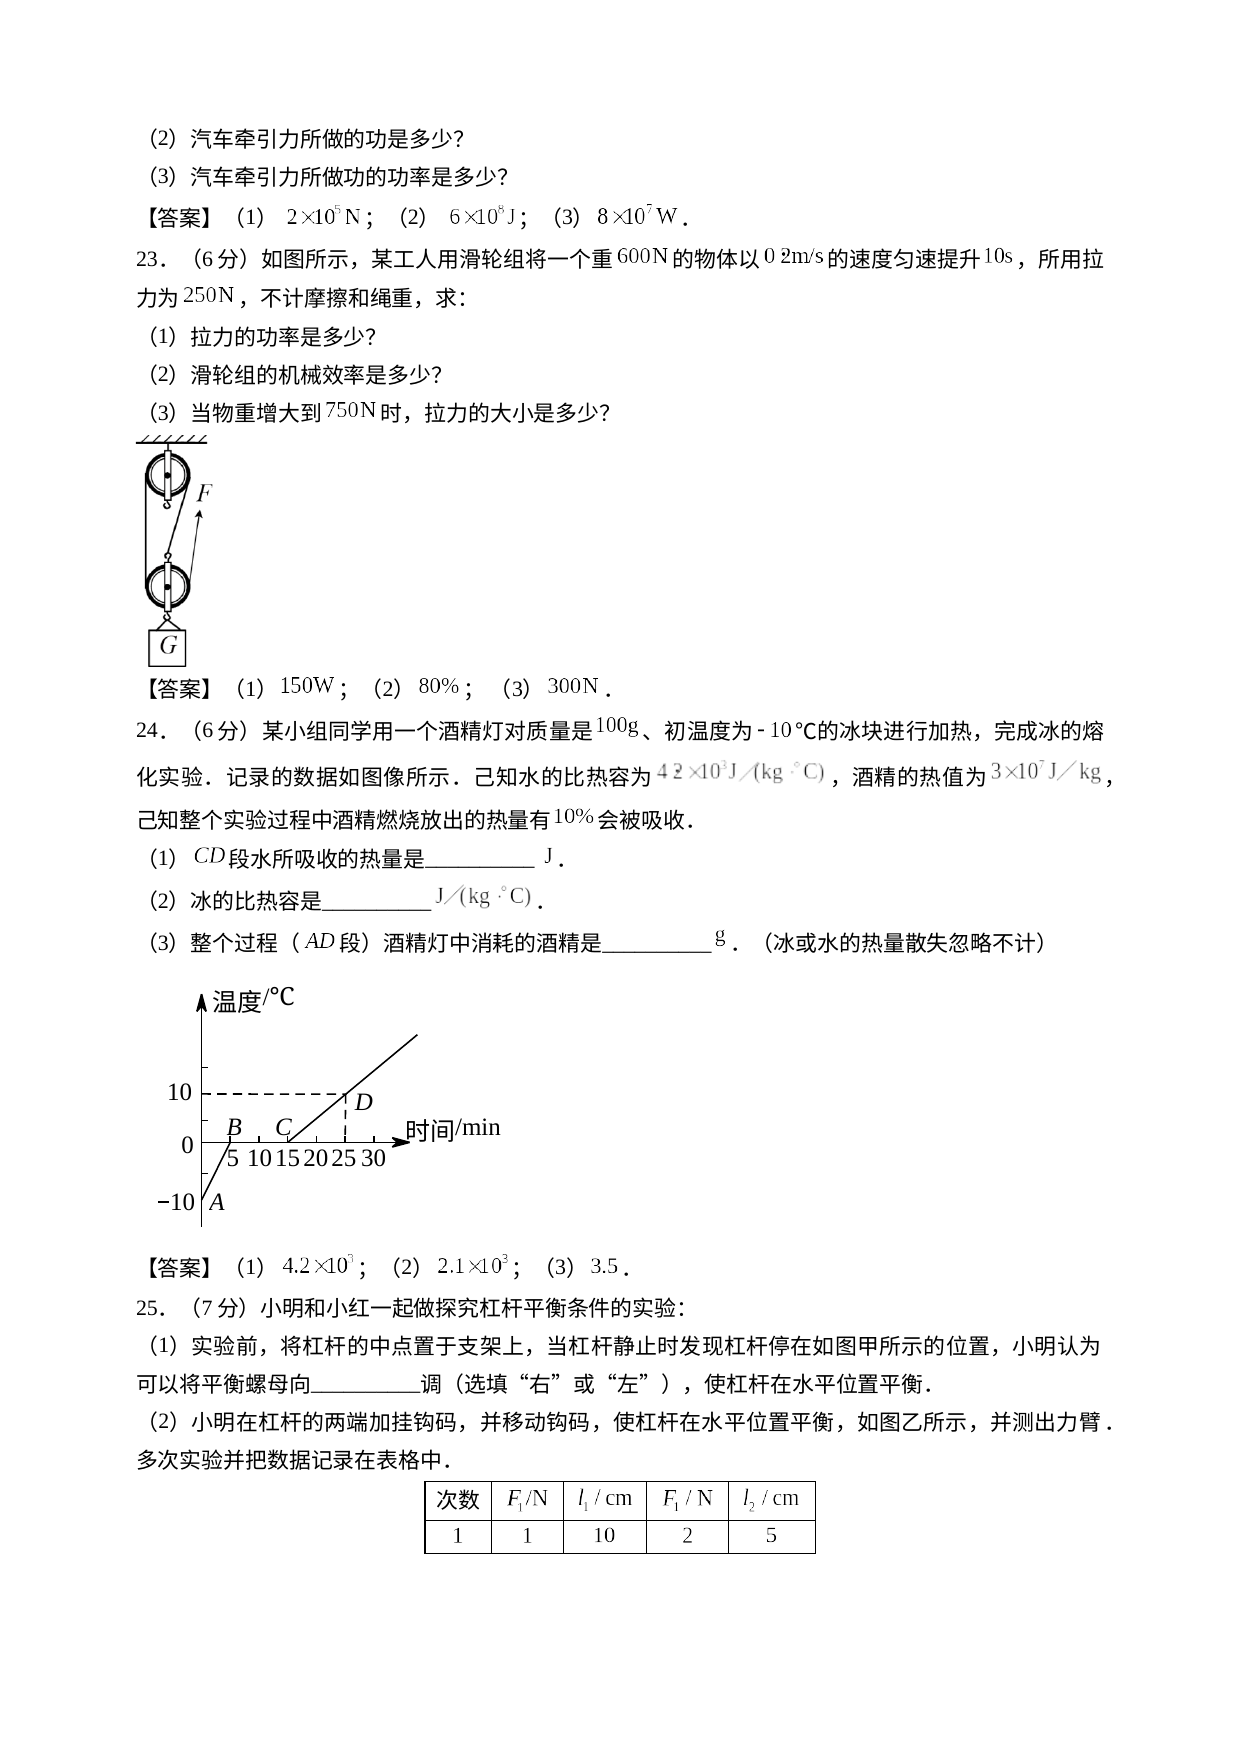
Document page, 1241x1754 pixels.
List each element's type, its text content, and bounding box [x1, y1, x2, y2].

table_header [647, 1482, 728, 1520]
text 24．（6分）某小组同学用一个酒精灯对质量是、初温度为℃的冰块进行加热，完成冰的熔化实验．记录的数据如图像所示．己知水的比热容为，酒精的热值为，己知整个实验过程中酒精燃烧放出的热量有会被吸收． [136, 711, 1104, 835]
text （1）段水所吸收的热量是__________ ． [136, 841, 1104, 874]
text 23．（6分）如图所示，某工人用滑轮组将一个重的物体以的速度匀速提升，所用拉力为，不计摩擦和绳重，求： [136, 242, 1104, 314]
text （2）小明在杠杆的两端加挂钩码，并移动钩码，使杠杆在水平位置平衡，如图乙所示，并测出力臂．多次实验并把数据记录在表格中． [136, 1405, 1104, 1475]
text （1）拉力的功率是多少？ [136, 320, 1104, 352]
text （3）整个过程（段）酒精灯中消耗的酒精是__________．（冰或水的热量散失忽略不计） [136, 926, 1104, 958]
text 【答案】（1） ；（2） ；（3）． [136, 198, 1104, 235]
table_cell [492, 1521, 563, 1553]
table_cell [729, 1521, 815, 1553]
text （2）汽车牵引力所做的功是多少？ [136, 122, 1104, 154]
picture [135, 435, 213, 667]
text （3）当物重增大到时，拉力的大小是多少？ [136, 396, 1104, 429]
text （2）滑轮组的机械效率是多少？ [136, 358, 1104, 389]
text 【答案】（1）；（2）；（3）． [136, 1248, 1104, 1285]
table_header [564, 1482, 646, 1520]
text （3）汽车牵引力所做功的功率是多少？ [136, 160, 1104, 192]
table_cell [647, 1521, 728, 1553]
table_cell [564, 1521, 646, 1553]
table_cell [426, 1521, 491, 1553]
table_header [729, 1482, 815, 1520]
table_header [492, 1482, 563, 1520]
text 【答案】（1）；（2）； （3）． [136, 672, 1104, 705]
table_header 次数 [426, 1482, 491, 1520]
text 25．（7分）小明和小红一起做探究杠杆平衡条件的实验： [136, 1291, 1104, 1323]
text （2）冰的比热容是__________． [136, 881, 1104, 920]
text （1）实验前，将杠杆的中点置于支架上，当杠杆静止时发现杠杆停在如图甲所示的位置，小明认为可以将平衡螺母向__________调（选填“右”或“左”），使杠杆在水平位置平衡． [136, 1329, 1104, 1399]
